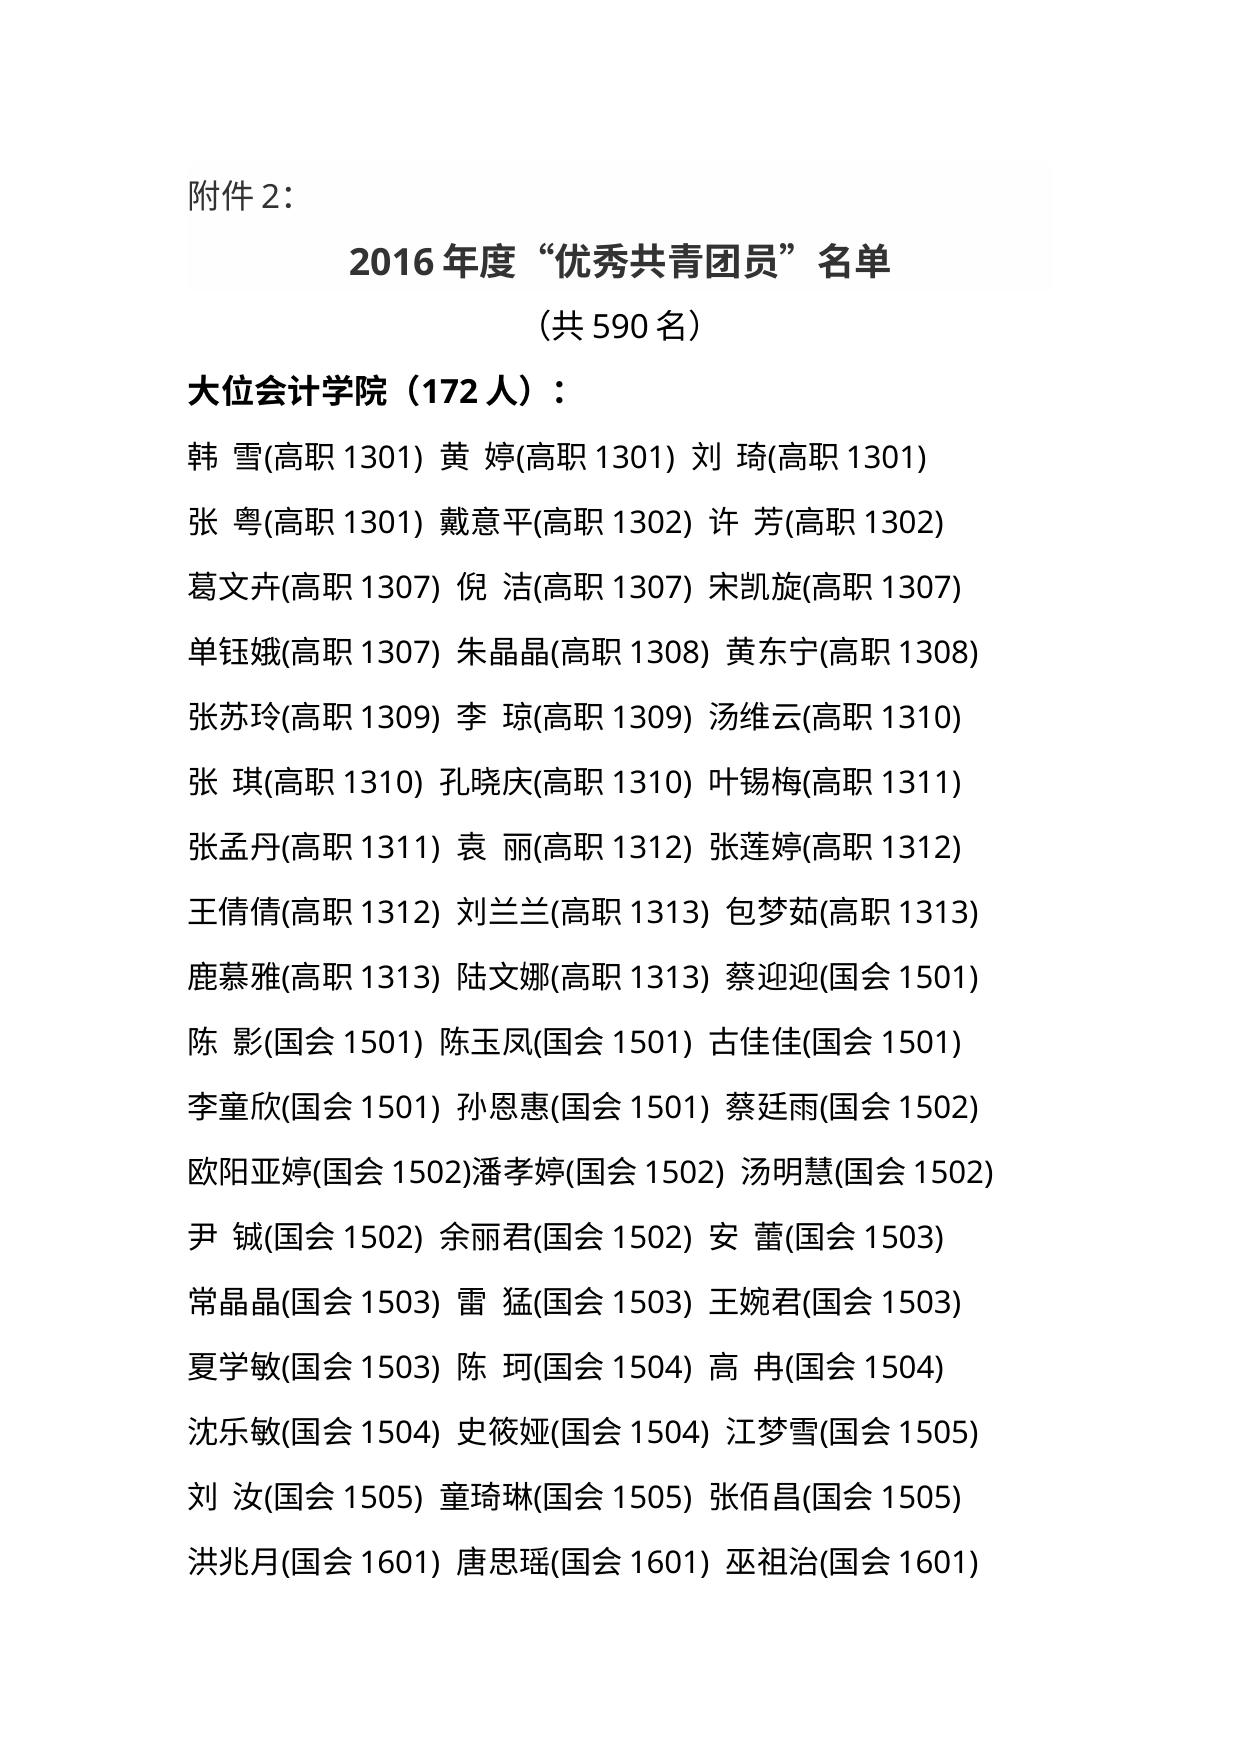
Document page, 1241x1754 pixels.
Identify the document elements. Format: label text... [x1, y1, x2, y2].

text 葛文卉(高职1307) 倪 洁(高职1307) 宋凯旋(高职1307) [187, 552, 1053, 617]
text 2016年度“优秀共青团员”名单 [187, 227, 1053, 292]
text 欧阳亚婷(国会1502)潘孝婷(国会1502) 汤明慧(国会1502) [187, 1137, 1053, 1202]
text 常晶晶(国会1503) 雷 猛(国会1503) 王婉君(国会1503) [187, 1267, 1053, 1332]
text 尹 铖(国会1502) 余丽君(国会1502) 安 蕾(国会1503) [187, 1202, 1053, 1267]
text 洪兆月(国会1601) 唐思瑶(国会1601) 巫祖治(国会1601) [187, 1527, 1053, 1592]
text 陈 影(国会1501) 陈玉凤(国会1501) 古佳佳(国会1501) [187, 1007, 1053, 1072]
text 单钰娥(高职1307) 朱晶晶(高职1308) 黄东宁(高职1308) [187, 617, 1053, 682]
text 沈乐敏(国会1504) 史筱娅(国会1504) 江梦雪(国会1505) [187, 1397, 1053, 1462]
text 李童欣(国会1501) 孙恩惠(国会1501) 蔡廷雨(国会1502) [187, 1072, 1053, 1137]
text 王倩倩(高职1312) 刘兰兰(高职1313) 包梦茹(高职1313) [187, 877, 1053, 942]
text 刘 汝(国会1505) 童琦琳(国会1505) 张佰昌(国会1505) [187, 1462, 1053, 1527]
text 韩 雪(高职1301) 黄 婷(高职1301) 刘 琦(高职1301) [187, 422, 1053, 487]
text 张 粤(高职1301) 戴意平(高职1302) 许 芳(高职1302) [187, 487, 1053, 552]
text 鹿慕雅(高职1313) 陆文娜(高职1313) 蔡迎迎(国会1501) [187, 942, 1053, 1007]
text 张 琪(高职1310) 孔晓庆(高职1310) 叶锡梅(高职1311) [187, 747, 1053, 812]
text （共590名） [187, 292, 1053, 357]
text 张孟丹(高职1311) 袁 丽(高职1312) 张莲婷(高职1312) [187, 812, 1053, 877]
text 夏学敏(国会1503) 陈 珂(国会1504) 高 冉(国会1504) [187, 1332, 1053, 1397]
text 附件2： [187, 162, 1053, 227]
text 大位会计学院（172人）： [187, 357, 1053, 422]
text 张苏玲(高职1309) 李 琼(高职1309) 汤维云(高职1310) [187, 682, 1053, 747]
